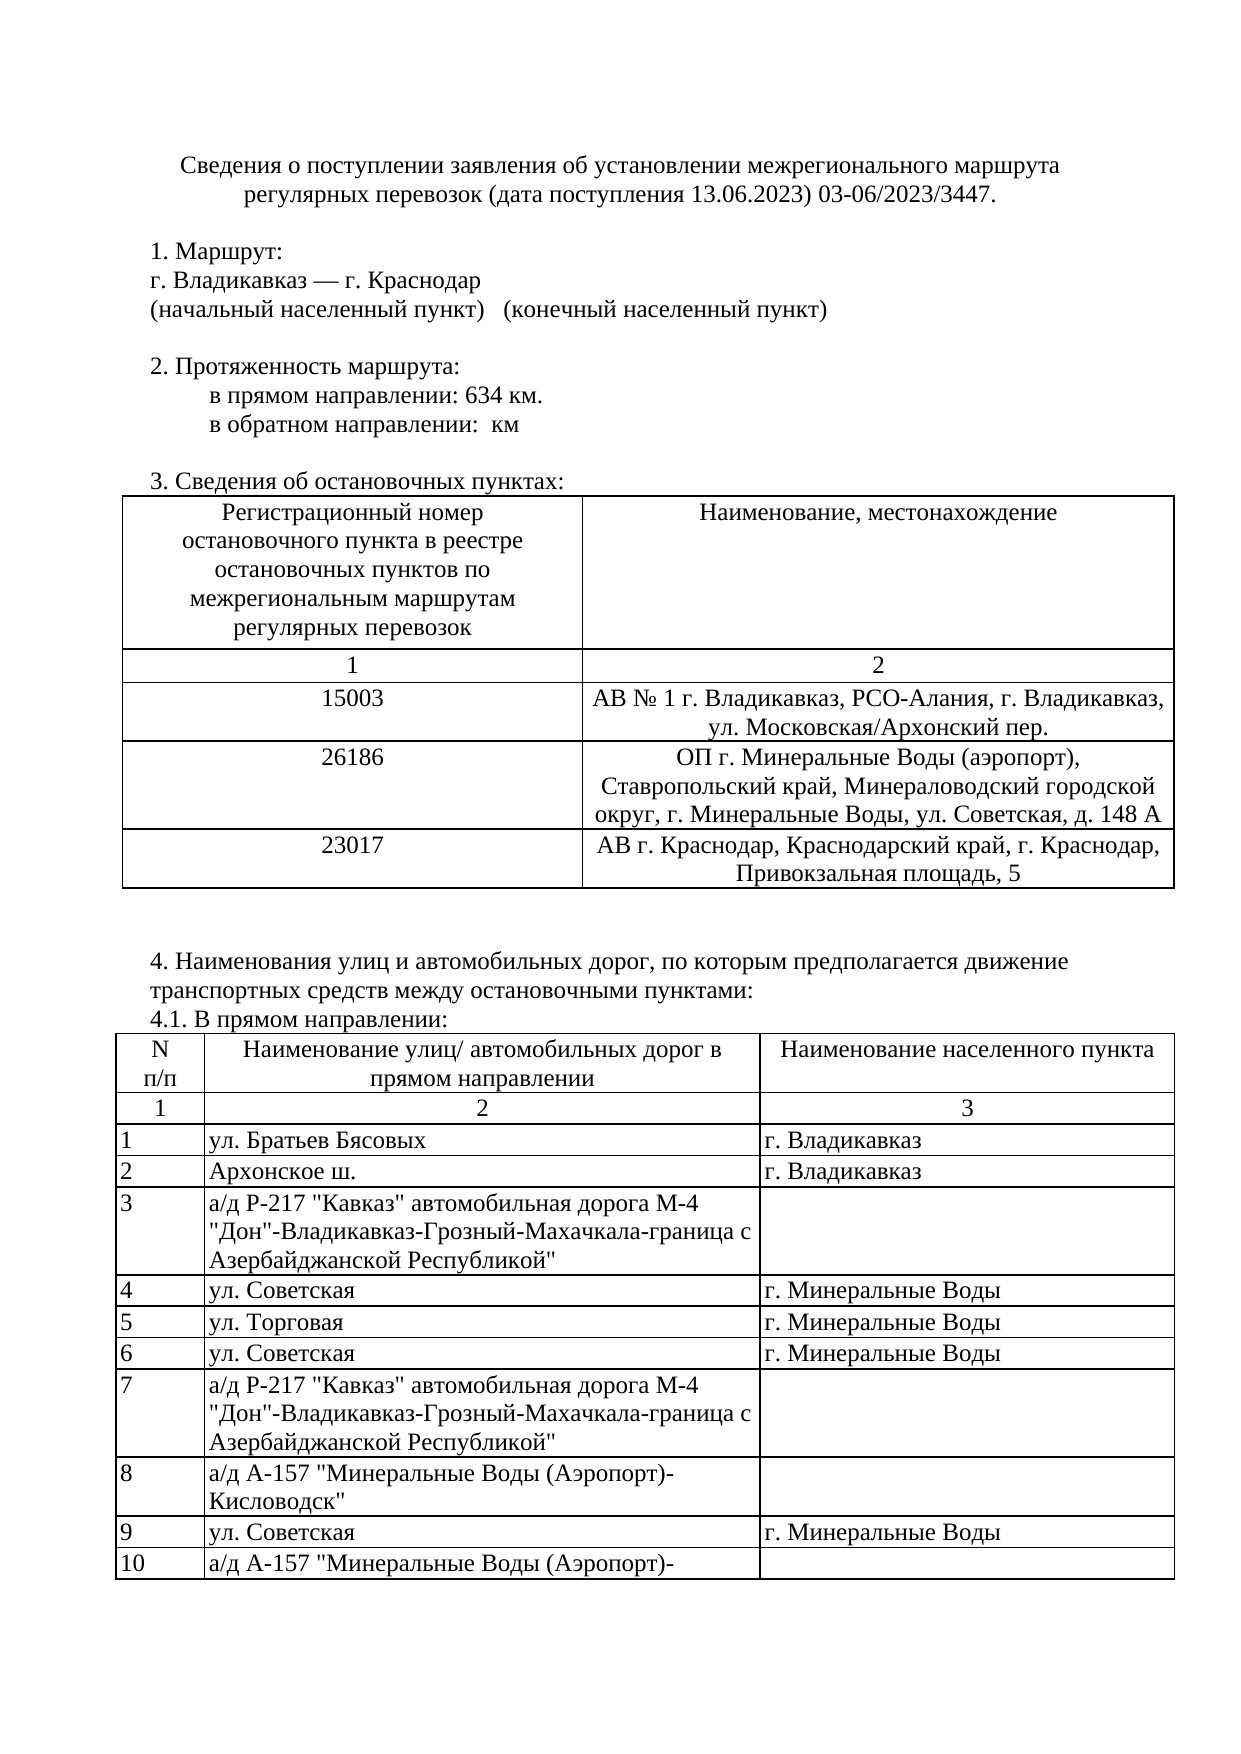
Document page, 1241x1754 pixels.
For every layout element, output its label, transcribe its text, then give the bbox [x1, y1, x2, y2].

text (начальный населенный пункт) (конечный населенный пункт) [150, 294, 1090, 322]
table_cell [761, 1370, 1174, 1456]
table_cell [205, 1548, 759, 1578]
text г. Владикавказ — г. Краснодар [150, 265, 1090, 294]
table_cell 6 [117, 1338, 204, 1368]
table_cell 2 [583, 650, 1173, 681]
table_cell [205, 1458, 759, 1515]
table_cell [761, 1458, 1174, 1515]
table_cell ул. Братьев Бясовых [205, 1125, 759, 1154]
table_header Наименование населенного пункта [761, 1034, 1174, 1092]
table_cell 3 [117, 1188, 204, 1274]
table_cell 7 [117, 1370, 204, 1456]
table_cell ОП г. Минеральные Воды (аэропорт), Ставропольский край, Минераловодский городской округ, г. Минеральные Воды, ул. Советская, д. 148 А [583, 742, 1173, 828]
text 3. Сведения об остановочных пунктах: [150, 466, 1090, 495]
table_cell г. Минеральные Воды [761, 1276, 1174, 1305]
table_cell 15003 [123, 683, 582, 740]
text 4.1. В прямом направлении: [150, 1004, 1090, 1033]
table_cell 23017 [123, 830, 582, 887]
table_header N п/п [117, 1034, 204, 1092]
table_cell ул. Торговая [205, 1307, 759, 1337]
table_cell 2 [117, 1156, 204, 1186]
text 4. Наименования улиц и автомобильных дорог, по которым предполагается движение транспортных средств между остановочными пунктами: [150, 946, 1090, 1004]
text 1. Маршрут: [150, 236, 1090, 265]
table_cell г. Минеральные Воды [761, 1307, 1174, 1337]
table_cell 9 [117, 1517, 204, 1547]
table_header Наименование, местонахождение [583, 497, 1173, 648]
table_cell 8 [117, 1458, 204, 1515]
text 2. Протяженность маршрута: [150, 351, 1090, 380]
table_cell 1 [123, 650, 582, 681]
table_cell Архонское ш. [205, 1156, 759, 1186]
table_cell [761, 1548, 1174, 1578]
text в прямом направлении: 634 км. [150, 380, 1090, 409]
table_cell 2 [205, 1093, 759, 1123]
table_cell 26186 [123, 742, 582, 828]
table_cell ул. Советская [205, 1276, 759, 1305]
table_cell г. Владикавказ [761, 1156, 1174, 1186]
table_cell [761, 1188, 1174, 1274]
table_cell АВ № 1 г. Владикавказ, РСО-Алания, г. Владикавказ, ул. Московская/Архонский пер. [583, 683, 1173, 740]
table_cell 10 [117, 1548, 204, 1578]
table_cell а/д Р-217 "Кавказ" автомобильная дорога М-4 "Дон"-Владикавказ-Грозный-Махачкала-граница с Азербайджанской Республикой" [205, 1188, 759, 1274]
text в обратном направлении: км [150, 409, 1090, 437]
table_cell 5 [117, 1307, 204, 1337]
table_cell г. Владикавказ [761, 1125, 1174, 1154]
table_header Наименование улиц/ автомобильных дорог в прямом направлении [205, 1034, 759, 1092]
table_cell АВ г. Краснодар, Краснодарский край, г. Краснодар, Привокзальная площадь, 5 [583, 830, 1173, 887]
table_cell 1 [117, 1125, 204, 1154]
table_cell 4 [117, 1276, 204, 1305]
table_cell ул. Советская [205, 1517, 759, 1547]
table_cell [205, 1370, 759, 1456]
table_cell ул. Советская [205, 1338, 759, 1368]
table_cell г. Минеральные Воды [761, 1517, 1174, 1547]
table_cell 3 [761, 1093, 1174, 1123]
table_cell 1 [117, 1093, 204, 1123]
text Сведения о поступлении заявления об установлении межрегионального маршрута регулярных перевозок (дата поступления 13.06.2023) 03-06/2023/3447. [150, 150, 1090, 207]
table_header Регистрационный номер остановочного пункта в реестре остановочных пунктов по межрегиональным маршрутам регулярных перевозок [123, 497, 582, 648]
table_cell г. Минеральные Воды [761, 1338, 1174, 1368]
